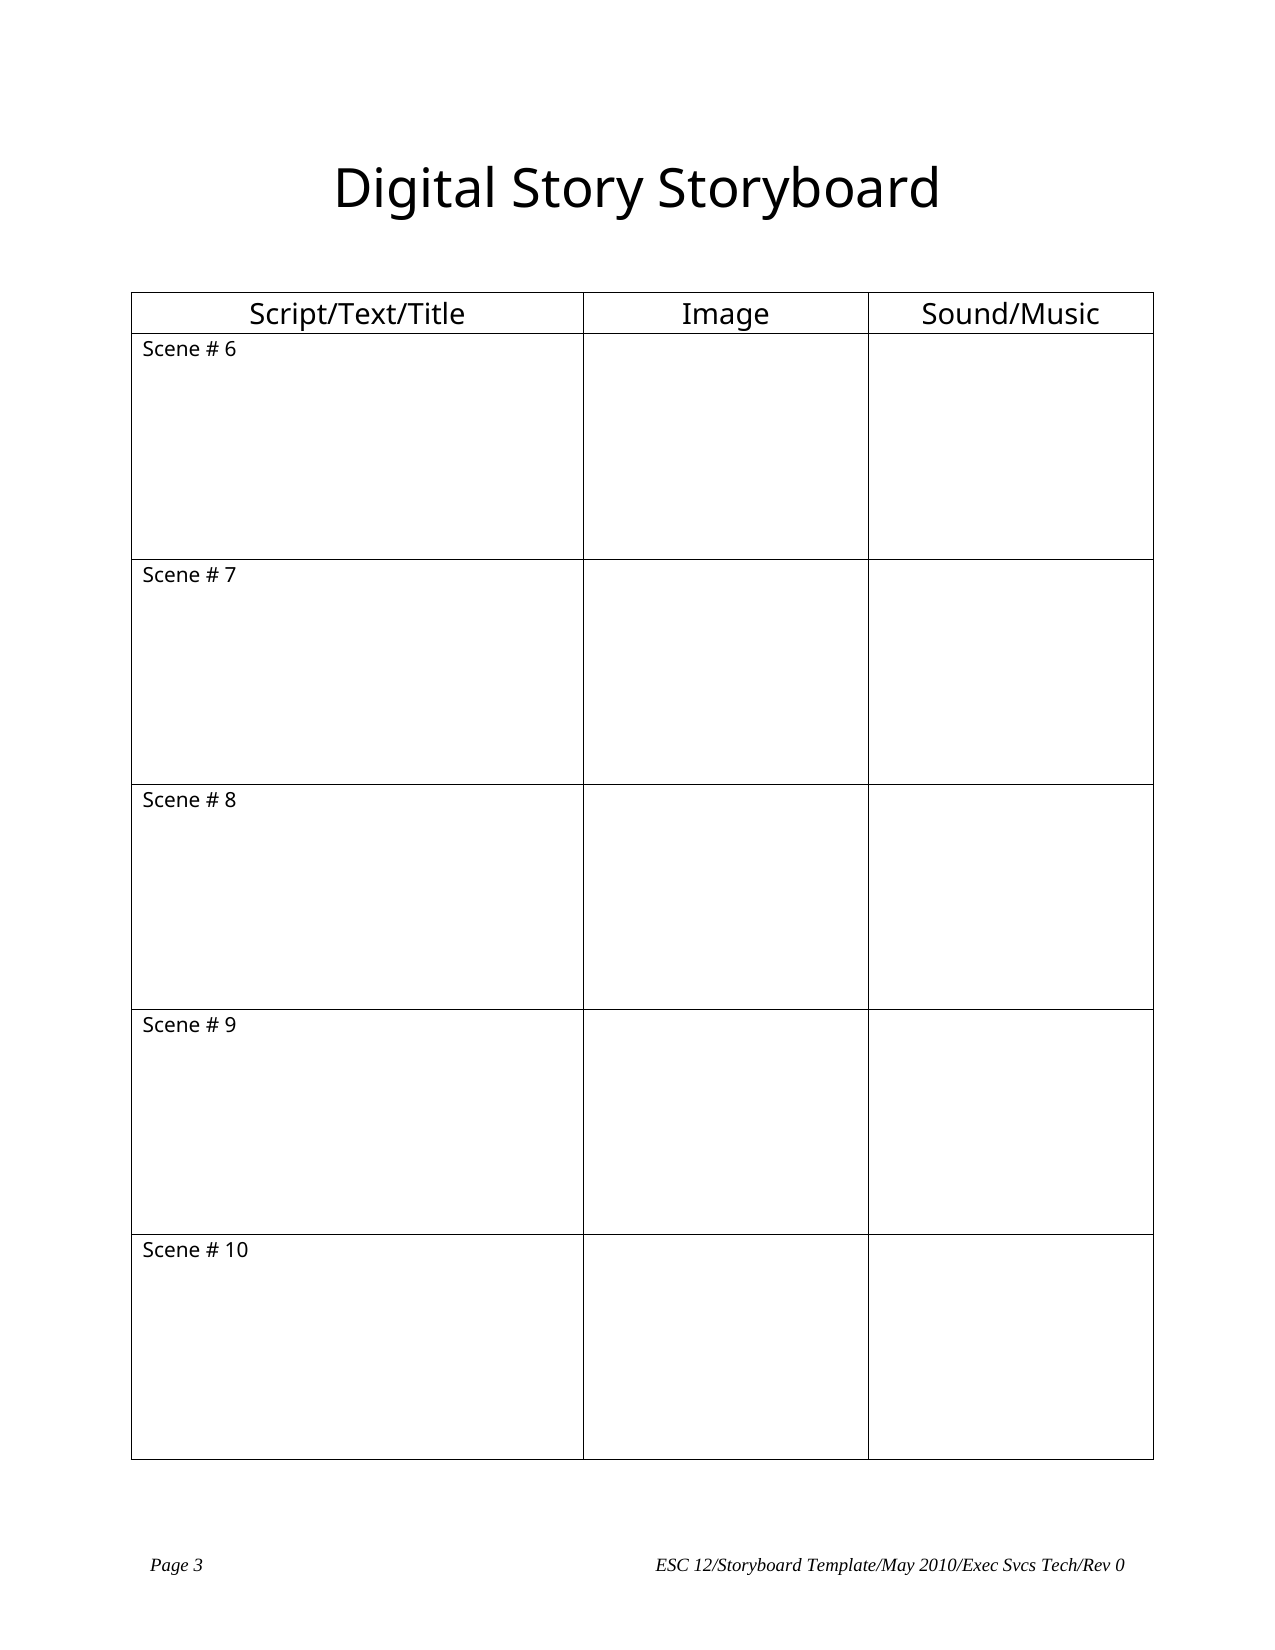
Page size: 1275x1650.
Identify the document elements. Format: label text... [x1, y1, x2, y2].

table_cell Scene # 7 [132, 560, 583, 784]
table_header Sound/Music [869, 293, 1153, 333]
text Digital Story Storyboard [150, 150, 1125, 224]
table_header Script/Text/Title [132, 293, 583, 333]
table_cell [584, 785, 868, 1009]
table_cell [584, 1235, 868, 1459]
table_cell Scene # 9 [132, 1010, 583, 1234]
table_cell [584, 560, 868, 784]
table_cell [869, 334, 1153, 559]
table_cell [584, 1010, 868, 1234]
table_cell [869, 1010, 1153, 1234]
table_cell Scene # 8 [132, 785, 583, 1009]
table_header Image [584, 293, 868, 333]
table_cell [869, 560, 1153, 784]
table_cell Scene # 6 [132, 334, 583, 559]
table_cell Scene # 10 [132, 1235, 583, 1459]
table_cell [584, 334, 868, 559]
table_cell [869, 1235, 1153, 1459]
table_cell [869, 785, 1153, 1009]
